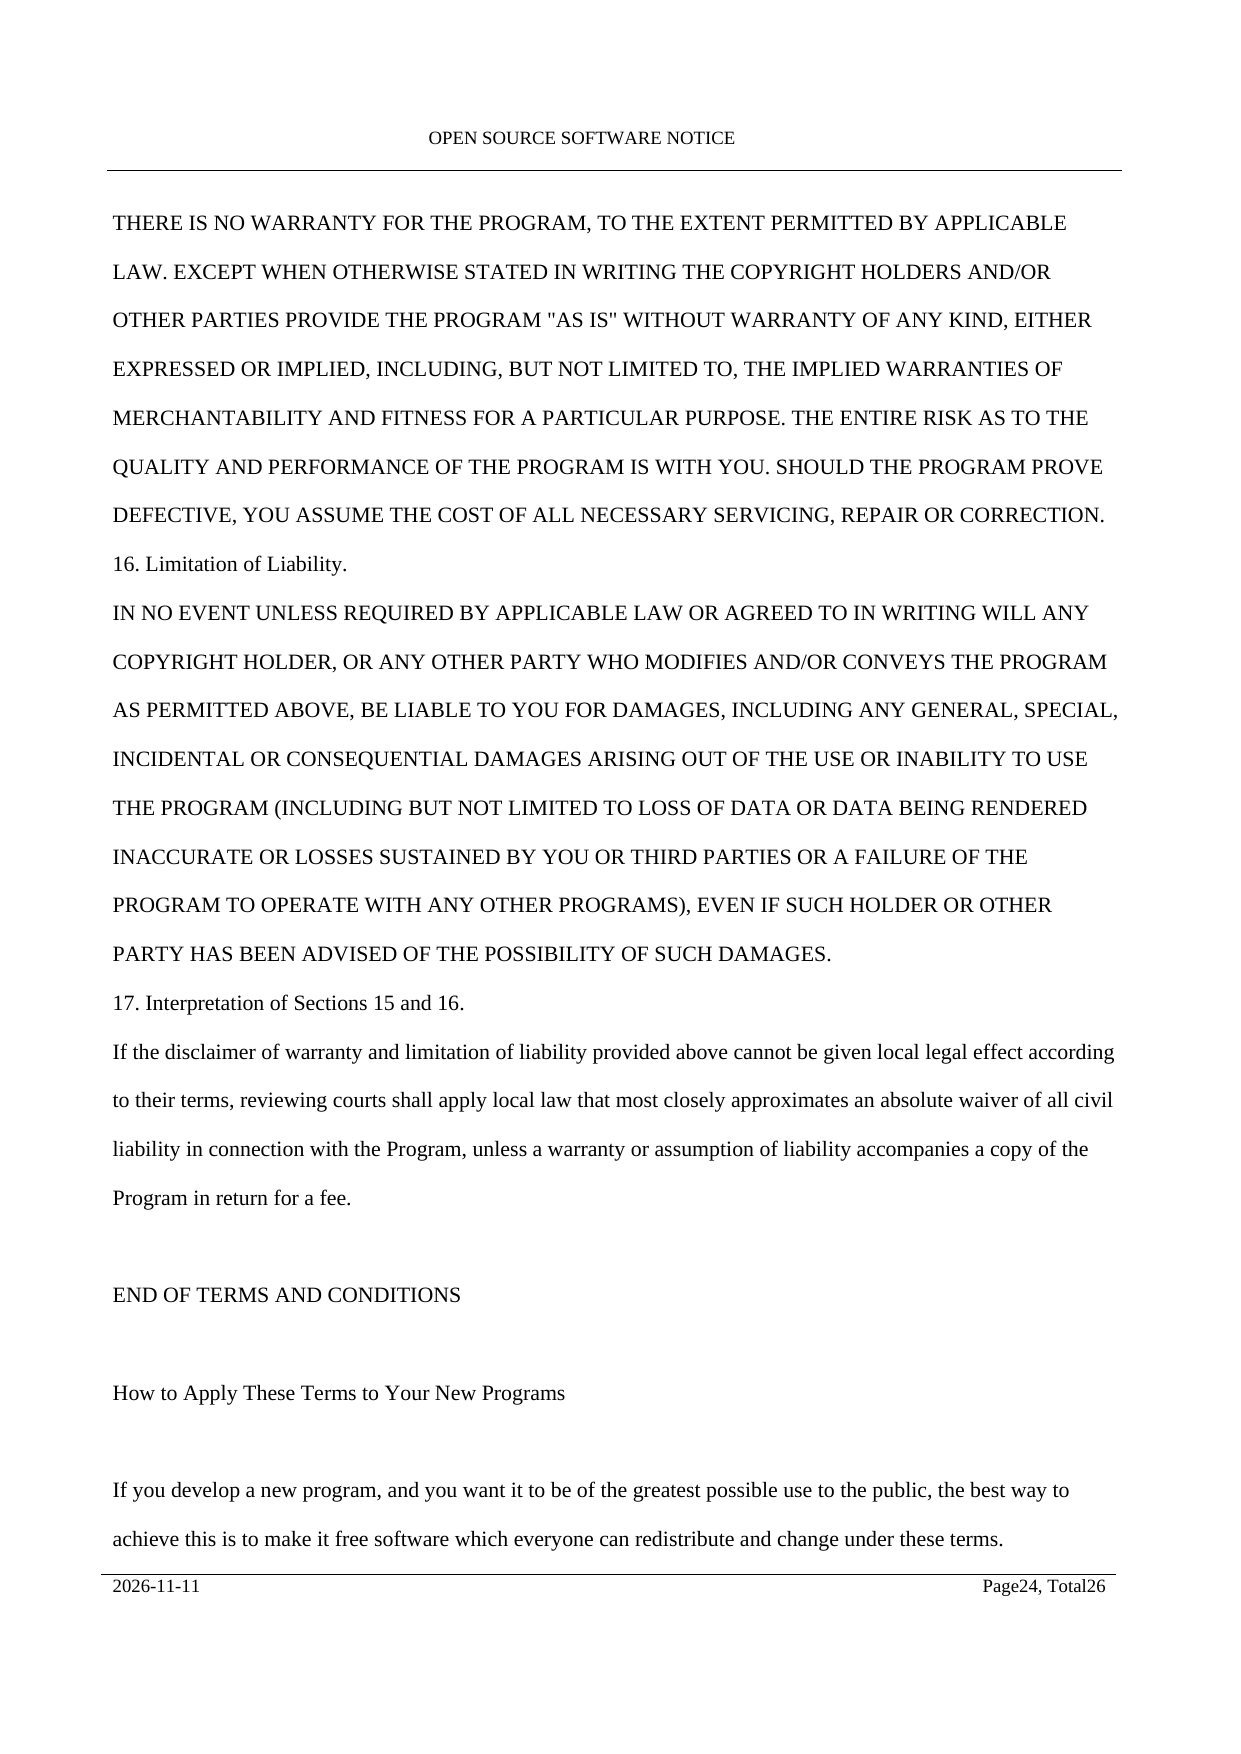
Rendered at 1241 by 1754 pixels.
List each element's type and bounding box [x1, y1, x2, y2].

text [112, 206, 1128, 1555]
